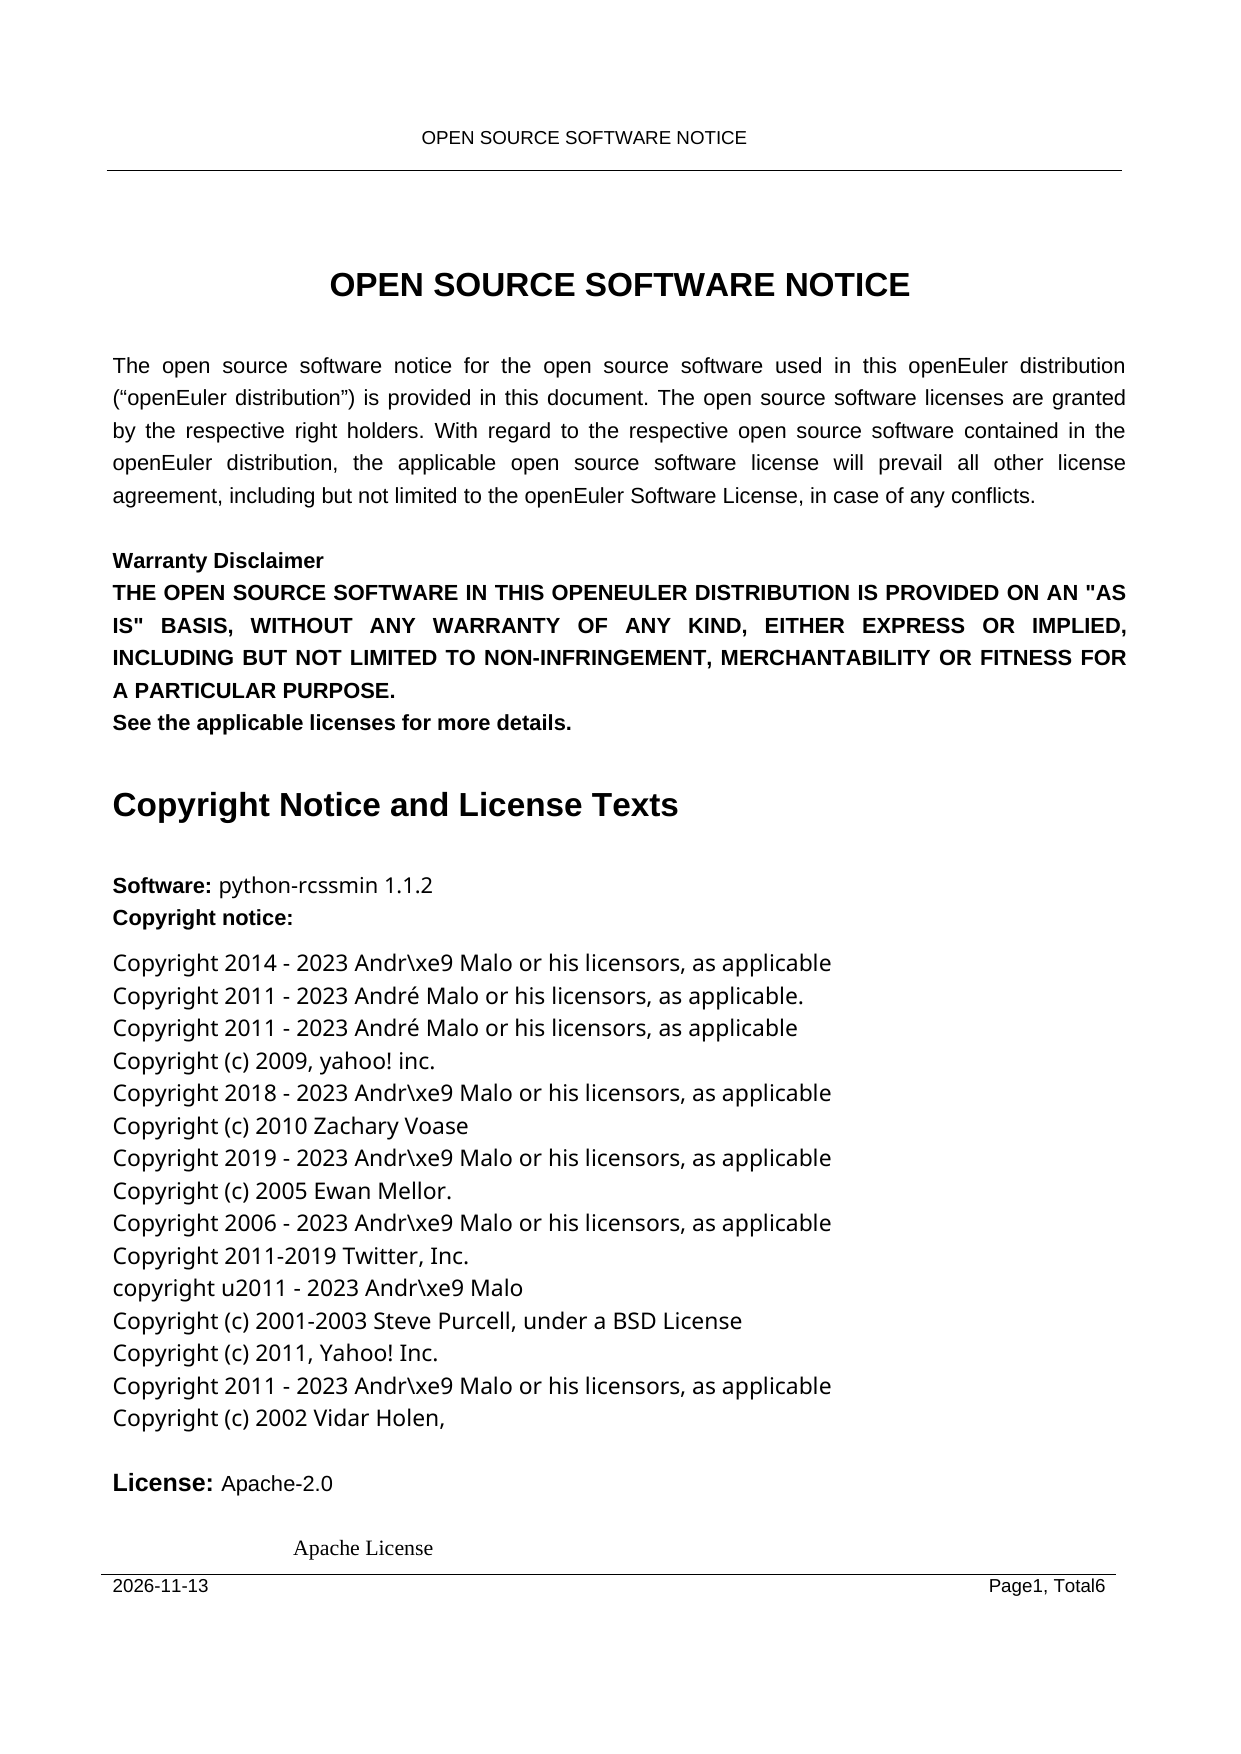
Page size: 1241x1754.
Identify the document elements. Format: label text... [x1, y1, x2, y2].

title Software: python-rcssmin 1.1.2 [112, 869, 1128, 901]
text Copyright notice: [112, 901, 1128, 934]
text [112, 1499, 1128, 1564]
text Warranty Disclaimer [112, 544, 1128, 576]
text License: Apache-2.0 [112, 1467, 1128, 1499]
text Copyright 2014 - 2023 Andr\xe9 Malo or his licensors, as applicable Copyright 2011 - 2023 André Malo or his licensors, as applicable. Copyright 2011 - 2023 André Malo or his licensors, as applicable Copyright (c) 2009, yahoo! inc. Copyright 2018 - 2023 Andr\xe9 Malo or his licensors, as applicable Copyright (c) 2010 Zachary Voase Copyright 2019 - 2023 Andr\xe9 Malo or his licensors, as applicable Copyright (c) 2005 Ewan Mellor. Copyright 2006 - 2023 Andr\xe9 Malo or his licensors, as applicable Copyright 2011-2019 Twitter, Inc. copyright u2011 - 2023 Andr\xe9 Malo Copyright (c) 2001-2003 Steve Purcell, under a BSD License Copyright (c) 2011, Yahoo! Inc. Copyright 2011 - 2023 Andr\xe9 Malo or his licensors, as applicable Copyright (c) 2002 Vidar Holen, [112, 947, 1128, 1467]
text Copyright Notice and License Texts [112, 771, 1128, 836]
text The open source software notice for the open source software used in this openEuler distribution (“openEuler distribution”) is provided in this document. The open source software licenses are granted by the respective right holders. With regard to the respective open source software contained in the openEuler distribution, the applicable open source software license will prevail all other license agreement, including but not limited to the openEuler Software License, in case of any conflicts. [112, 349, 1128, 511]
text THE OPEN SOURCE SOFTWARE IN THIS OPENEULER DISTRIBUTION IS PROVIDED ON AN "AS IS" BASIS, WITHOUT ANY WARRANTY OF ANY KIND, EITHER EXPRESS OR IMPLIED, INCLUDING BUT NOT LIMITED TO NON-INFRINGEMENT, MERCHANTABILITY OR FITNESS FOR A PARTICULAR PURPOSE. See the applicable licenses for more details. [112, 576, 1128, 739]
text OPEN SOURCE SOFTWARE NOTICE [112, 251, 1128, 316]
